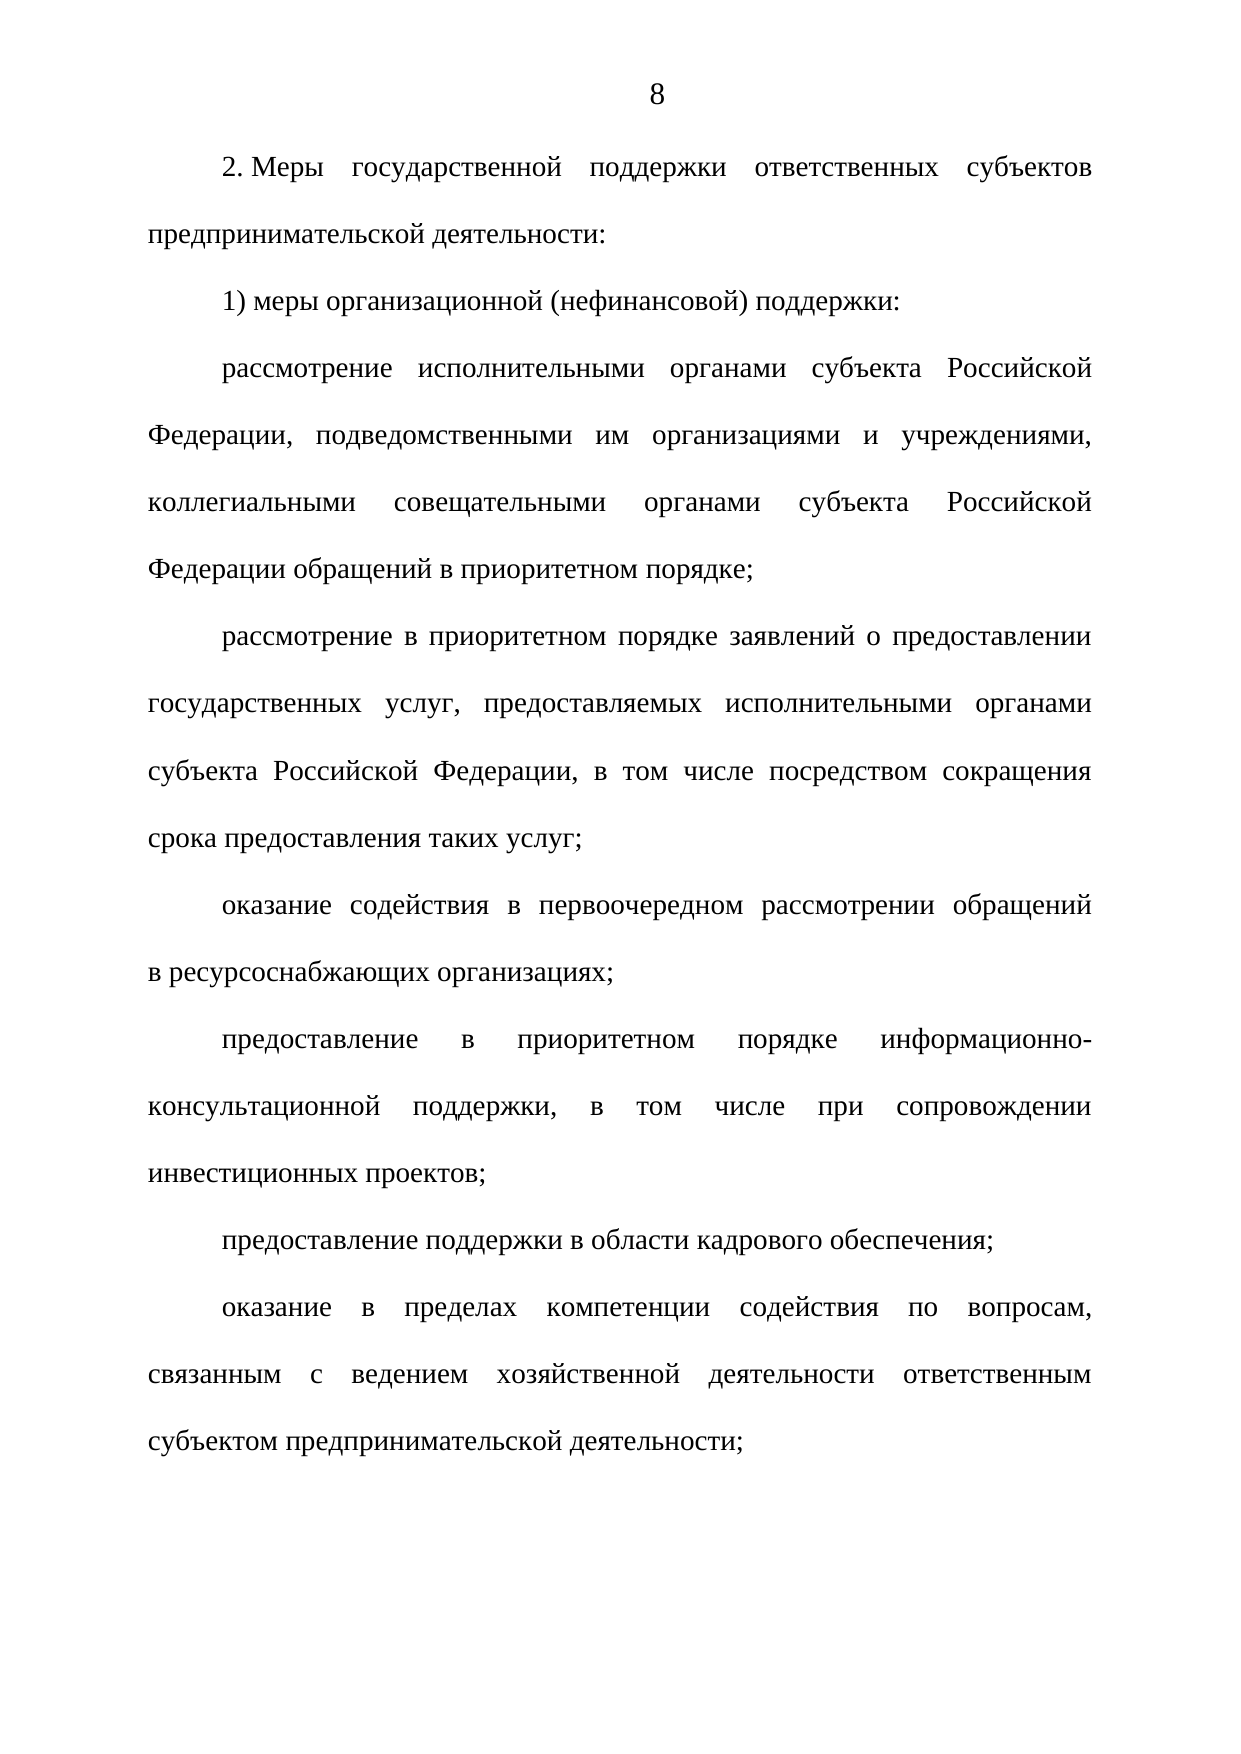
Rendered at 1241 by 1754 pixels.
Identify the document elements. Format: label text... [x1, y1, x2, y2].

text оказание в пределах компетенции содействия по вопросам, связанным с ведением хозяйственной деятельности ответственным субъектом предпринимательской деятельности; [148, 1289, 1092, 1457]
text предоставление поддержки в области кадрового обеспечения; [148, 1222, 1092, 1256]
text 2. Меры государственной поддержки ответственных субъектов предпринимательской деятельности: [148, 149, 1092, 249]
text 1) меры организационной (нефинансовой) поддержки: [148, 283, 1092, 317]
text рассмотрение в приоритетном порядке заявлений о предоставлении государственных услуг, предоставляемых исполнительными органами субъекта Российской Федерации, в том числе посредством сокращения срока предоставления таких услуг; [148, 618, 1092, 853]
text предоставление в приоритетном порядке информационно-консультационной поддержки, в том числе при сопровождении инвестиционных проектов; [148, 1021, 1092, 1189]
text рассмотрение исполнительными органами субъекта Российской Федерации, подведомственными им организациями и учреждениями, коллегиальными совещательными органами субъекта Российской Федерации обращений в приоритетном порядке; [148, 350, 1092, 585]
text оказание содействия в первоочередном рассмотрении обращений в ресурсоснабжающих организациях; [148, 887, 1092, 987]
